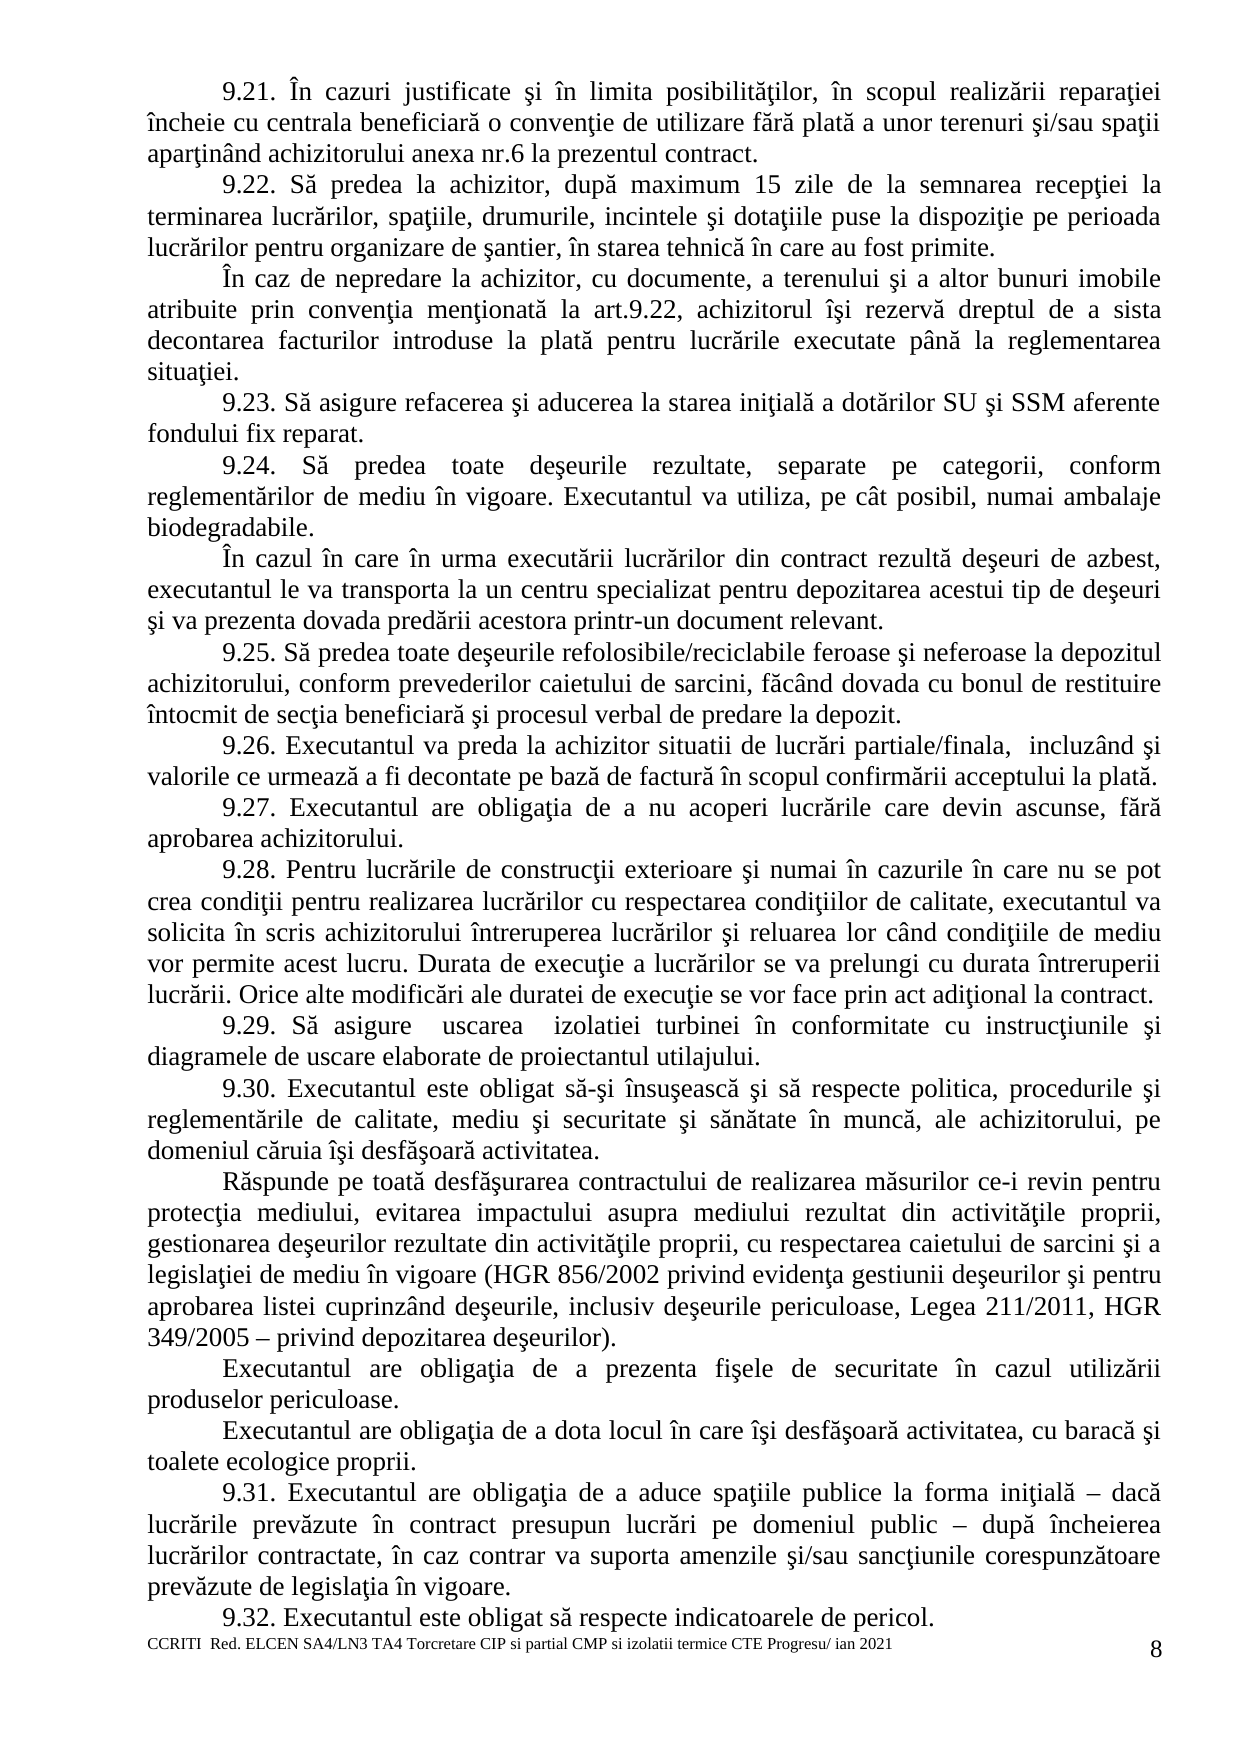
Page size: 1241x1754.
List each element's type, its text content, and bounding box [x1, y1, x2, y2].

text Executantul are obligaţia de a dota locul în care îşi desfăşoară activitatea, cu baracă şi toalete ecologice proprii. [147, 1414, 1162, 1477]
text 9.27. Executantul are obligaţia de a nu acoperi lucrările care devin ascunse, fără aprobarea achizitorului. [147, 791, 1162, 854]
text În caz de nepredare la achizitor, cu documente, a terenului şi a altor bunuri imobile atribuite prin convenţia menţionată la art.9.22, achizitorul îşi rezervă dreptul de a sista decontarea facturilor introduse la plată pentru lucrările executate până la reglementarea situaţiei. [147, 262, 1162, 386]
text 9.31. Executantul are obligaţia de a aduce spaţiile publice la forma iniţială – dacă lucrările prevăzute în contract presupun lucrări pe domeniul public – după încheierea lucrărilor contractate, în caz contrar va suporta amenzile şi/sau sancţiunile corespunzătoare prevăzute de legislaţia în vigoare. [147, 1477, 1162, 1601]
text 9.30. Executantul este obligat să-şi însuşească şi să respecte politica, procedurile şi reglementările de calitate, mediu şi securitate şi sănătate în muncă, ale achizitorului, pe domeniul căruia îşi desfăşoară activitatea. [147, 1072, 1162, 1165]
text 9.26. Executantul va preda la achizitor situatii de lucrări partiale/finala, incluzând şi valorile ce urmează a fi decontate pe bază de factură în scopul confirmării acceptului la plată. [147, 729, 1162, 791]
text 9.24. Să predea toate deşeurile rezultate, separate pe categorii, conform reglementărilor de mediu în vigoare. Executantul va utiliza, pe cât posibil, numai ambalaje biodegradabile. [147, 449, 1162, 542]
text 9.23. Să asigure refacerea şi aducerea la starea iniţială a dotărilor SU şi SSM aferente fondului fix reparat. [147, 386, 1162, 449]
text 9.32. Executantul este obligat să respecte indicatoarele de pericol. [147, 1601, 1162, 1632]
text În cazul în care în urma executării lucrărilor din contract rezultă deşeuri de azbest, executantul le va transporta la un centru specializat pentru depozitarea acestui tip de deşeuri şi va prezenta dovada predării acestora printr-un document relevant. [147, 542, 1162, 636]
text 9.29. Să asigure uscarea izolatiei turbinei în conformitate cu instrucţiunile şi diagramele de uscare elaborate de proiectantul utilajului. [147, 1009, 1162, 1072]
text 9.25. Să predea toate deşeurile refolosibile/reciclabile feroase şi neferoase la depozitul achizitorului, conform prevederilor caietului de sarcini, făcând dovada cu bonul de restituire întocmit de secţia beneficiară şi procesul verbal de predare la depozit. [147, 636, 1162, 729]
text Răspunde pe toată desfăşurarea contractului de realizarea măsurilor ce-i revin pentru protecţia mediului, evitarea impactului asupra mediului rezultat din activităţile proprii, gestionarea deşeurilor rezultate din activităţile proprii, cu respectarea caietului de sarcini şi a legislaţiei de mediu în vigoare (HGR 856/2002 privind evidenţa gestiunii deşeurilor şi pentru aprobarea listei cuprinzând deşeurile, inclusiv deşeurile periculoase, Legea 211/2011, HGR 349/2005 – privind depozitarea deşeurilor). [147, 1165, 1162, 1352]
text Executantul are obligaţia de a prezenta fişele de securitate în cazul utilizării produselor periculoase. [147, 1352, 1162, 1414]
text 9.22. Să predea la achizitor, după maximum 15 zile de la semnarea recepţiei la terminarea lucrărilor, spaţiile, drumurile, incintele şi dotaţiile puse la dispoziţie pe perioada lucrărilor pentru organizare de şantier, în starea tehnică în care au fost primite. [147, 168, 1162, 262]
text 9.21. În cazuri justificate şi în limita posibilităţilor, în scopul realizării reparaţiei încheie cu centrala beneficiară o convenţie de utilizare fără plată a unor terenuri şi/sau spaţii aparţinând achizitorului anexa nr.6 la prezentul contract. [147, 75, 1162, 168]
text 9.28. Pentru lucrările de construcţii exterioare şi numai în cazurile în care nu se pot crea condiţii pentru realizarea lucrărilor cu respectarea condiţiilor de calitate, executantul va solicita în scris achizitorului întreruperea lucrărilor şi reluarea lor când condiţiile de mediu vor permite acest lucru. Durata de execuţie a lucrărilor se va prelungi cu durata întreruperii lucrării. Orice alte modificări ale duratei de execuţie se vor face prin act adiţional la contract. [147, 854, 1162, 1009]
